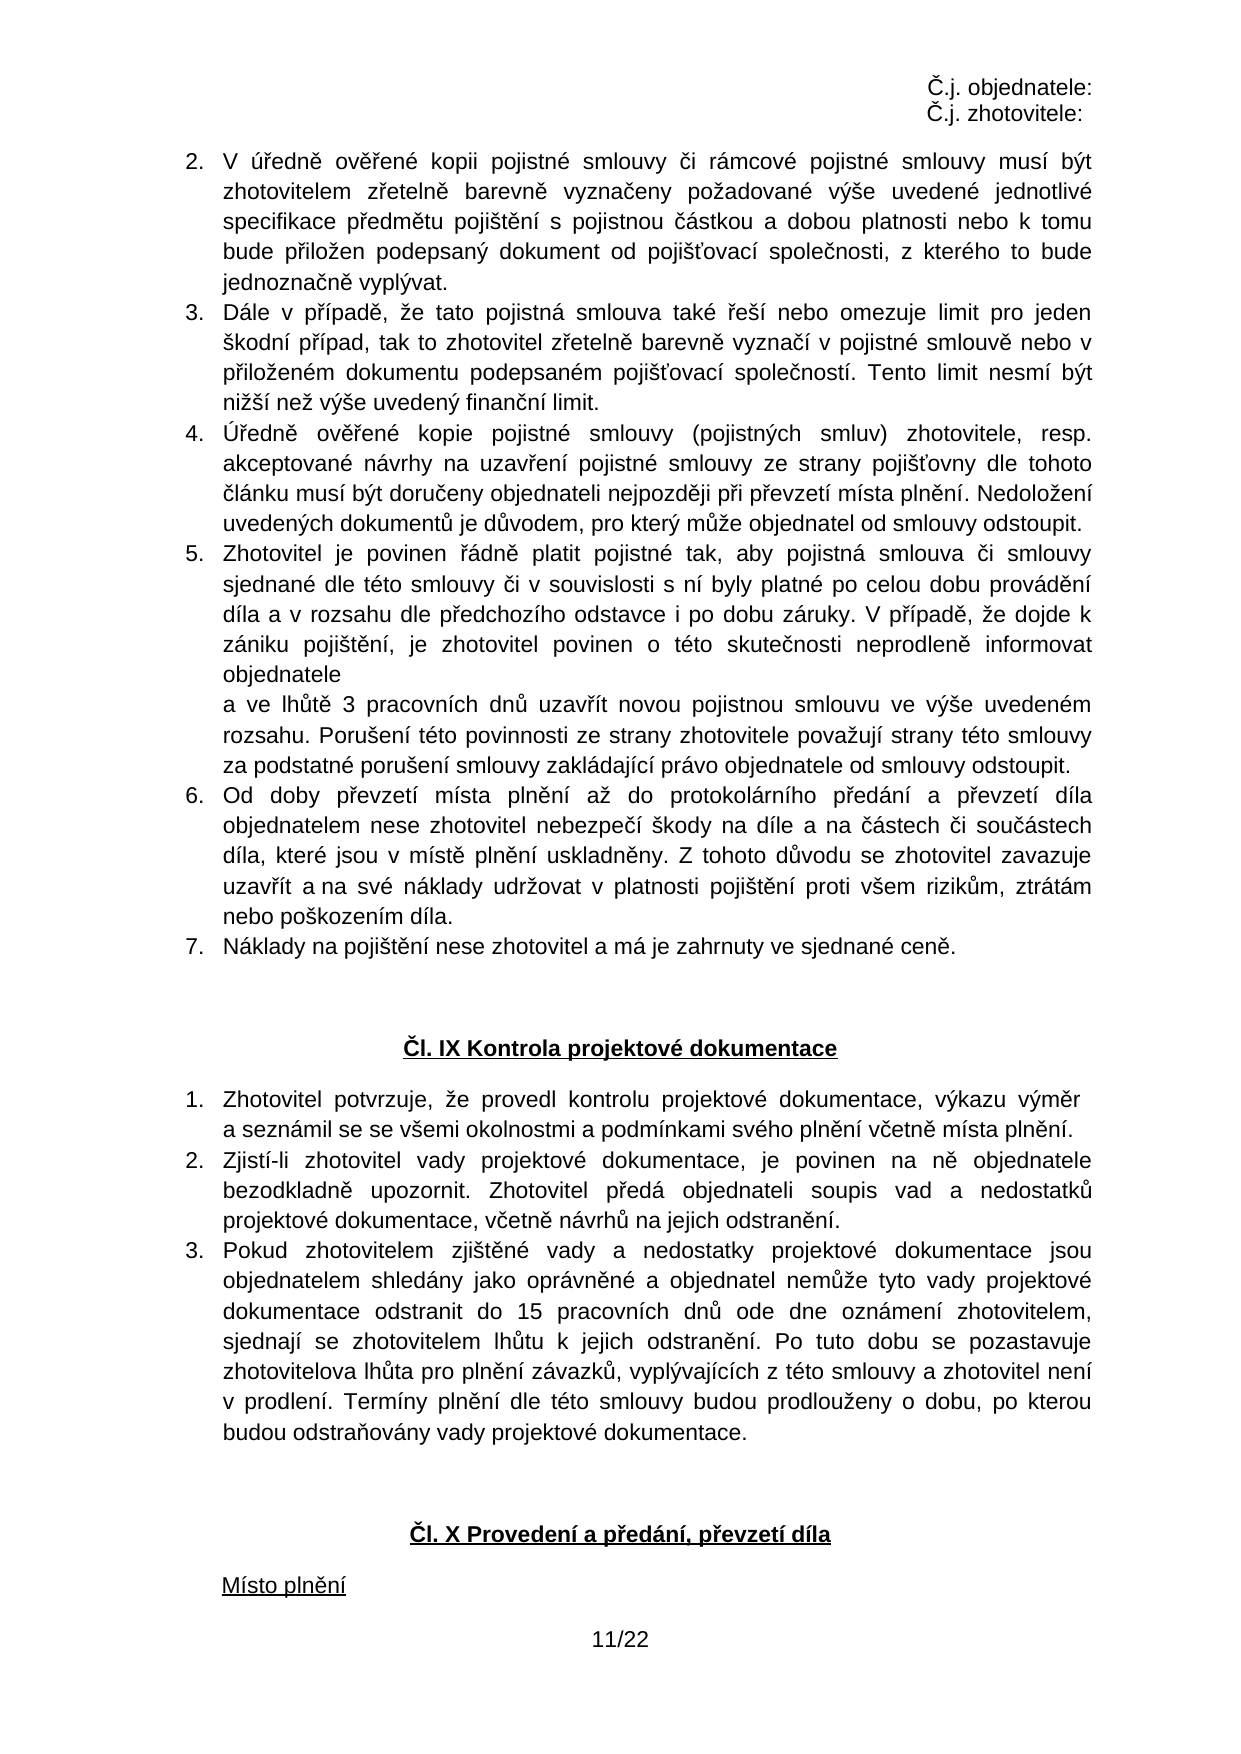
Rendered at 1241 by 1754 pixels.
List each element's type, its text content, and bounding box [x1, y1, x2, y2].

list Zjistí-li zhotovitel vady projektové dokumentace, je povinen na ně objednatele bezodkladně upozornit. Zhotovitel předá objednateli soupis vad a nedostatků projektové dokumentace, včetně návrhů na jejich odstranění. [185, 1147, 1093, 1233]
list Zhotovitel potvrzuje, že provedl kontrolu projektové dokumentace, výkazu výměr a seznámil se se všemi okolnostmi a podmínkami svého plnění včetně místa plnění. [185, 1086, 1093, 1143]
list Dále v případě, že tato pojistná smlouva také řeší nebo omezuje limit pro jeden škodní případ, tak to zhotovitel zřetelně barevně vyznačí v pojistné smlouvě nebo v přiloženém dokumentu podepsaném pojišťovací společností. Tento limit nesmí být nižší než výše uvedený finanční limit. [185, 299, 1093, 416]
list Úředně ověřené kopie pojistné smlouvy (pojistných smluv) zhotovitele, resp. akceptované návrhy na uzavření pojistné smlouvy ze strany pojišťovny dle tohoto článku musí být doručeny objednateli nejpozději při převzetí místa plnění. Nedoložení uvedených dokumentů je důvodem, pro který může objednatel od smlouvy odstoupit. [185, 419, 1093, 536]
list Náklady na pojištění nese zhotovitel a má je zahrnuty ve sjednané ceně. [185, 933, 1093, 959]
list Pokud zhotovitelem zjištěné vady a nedostatky projektové dokumentace jsou objednatelem shledány jako oprávněné a objednatel nemůže tyto vady projektové dokumentace odstranit do 15 pracovních dnů ode dne oznámení zhotovitelem, sjednají se zhotovitelem lhůtu k jejich odstranění. Po tuto dobu se pozastavuje zhotovitelova lhůta pro plnění závazků, vyplývajících z této smlouvy a zhotovitel není v prodlení. Termíny plnění dle této smlouvy budou prodlouženy o dobu, po kterou budou odstraňovány vady projektové dokumentace. [185, 1237, 1093, 1445]
list Zhotovitel je povinen řádně platit pojistné tak, aby pojistná smlouva či smlouvy sjednané dle této smlouvy či v souvislosti s ní byly platné po celou dobu provádění díla a v rozsahu dle předchozího odstavce i po dobu záruky. V případě, že dojde k zániku pojištění, je zhotovitel povinen o této skutečnosti neprodleně informovat objednatele a ve lhůtě 3 pracovních dnů uzavřít novou pojistnou smlouvu ve výše uvedeném rozsahu. Porušení této povinnosti ze strany zhotovitele považují strany této smlouvy za podstatné porušení smlouvy zakládající právo objednatele od smlouvy odstoupit. [185, 540, 1093, 778]
list V úředně ověřené kopii pojistné smlouvy či rámcové pojistné smlouvy musí být zhotovitelem zřetelně barevně vyznačeny požadované výše uvedené jednotlivé specifikace předmětu pojištění s pojistnou částkou a dobou platnosti nebo k tomu bude přiložen podepsaný dokument od pojišťovací společnosti, z kterého to bude jednoznačně vyplývat. [185, 148, 1093, 295]
text Místo plnění [148, 1572, 1093, 1598]
list Od doby převzetí místa plnění až do protokolárního předání a převzetí díla objednatelem nese zhotovitel nebezpečí škody na díle a na částech či součástech díla, které jsou v místě plnění uskladněny. Z tohoto důvodu se zhotovitel zavazuje uzavřít a na své náklady udržovat v platnosti pojištění proti všem rizikům, ztrátám nebo poškozením díla. [185, 782, 1093, 929]
text Čl. X Provedení a předání, převzetí díla [148, 1521, 1093, 1547]
text Čl. IX Kontrola projektové dokumentace [148, 1035, 1093, 1061]
